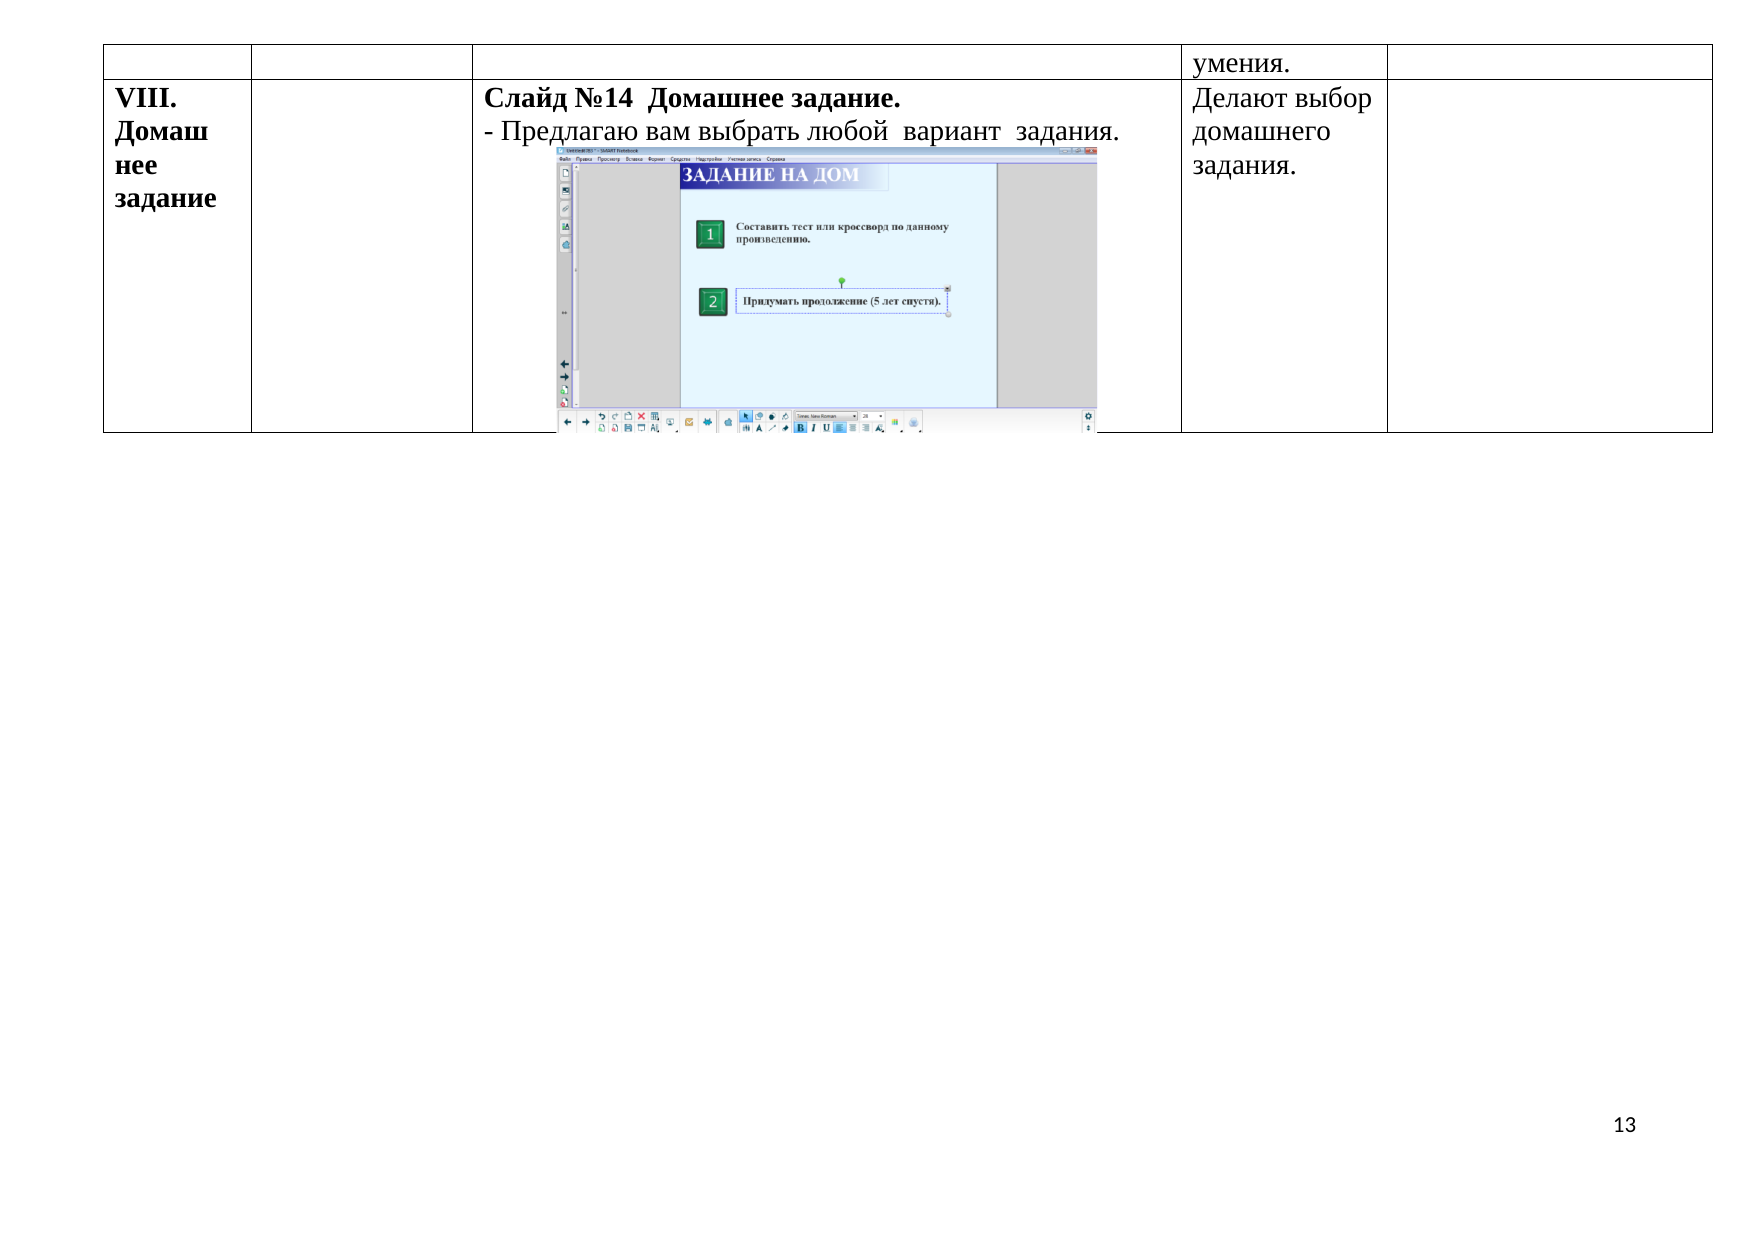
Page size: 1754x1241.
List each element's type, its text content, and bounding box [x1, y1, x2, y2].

table_cell VIII. Домаш нее задание [104, 80, 251, 432]
table_cell [252, 80, 472, 432]
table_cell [1388, 45, 1712, 79]
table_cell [252, 45, 472, 79]
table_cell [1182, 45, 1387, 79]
table_cell Делают выбор домашнего задания. [1182, 80, 1387, 432]
picture [556, 147, 1098, 433]
table_cell [1388, 80, 1712, 432]
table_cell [104, 45, 251, 79]
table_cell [473, 45, 1181, 79]
table_cell Слайд №14 Домашнее задание. - Предлагаю вам выбрать любой вариант задания. [473, 80, 1181, 432]
